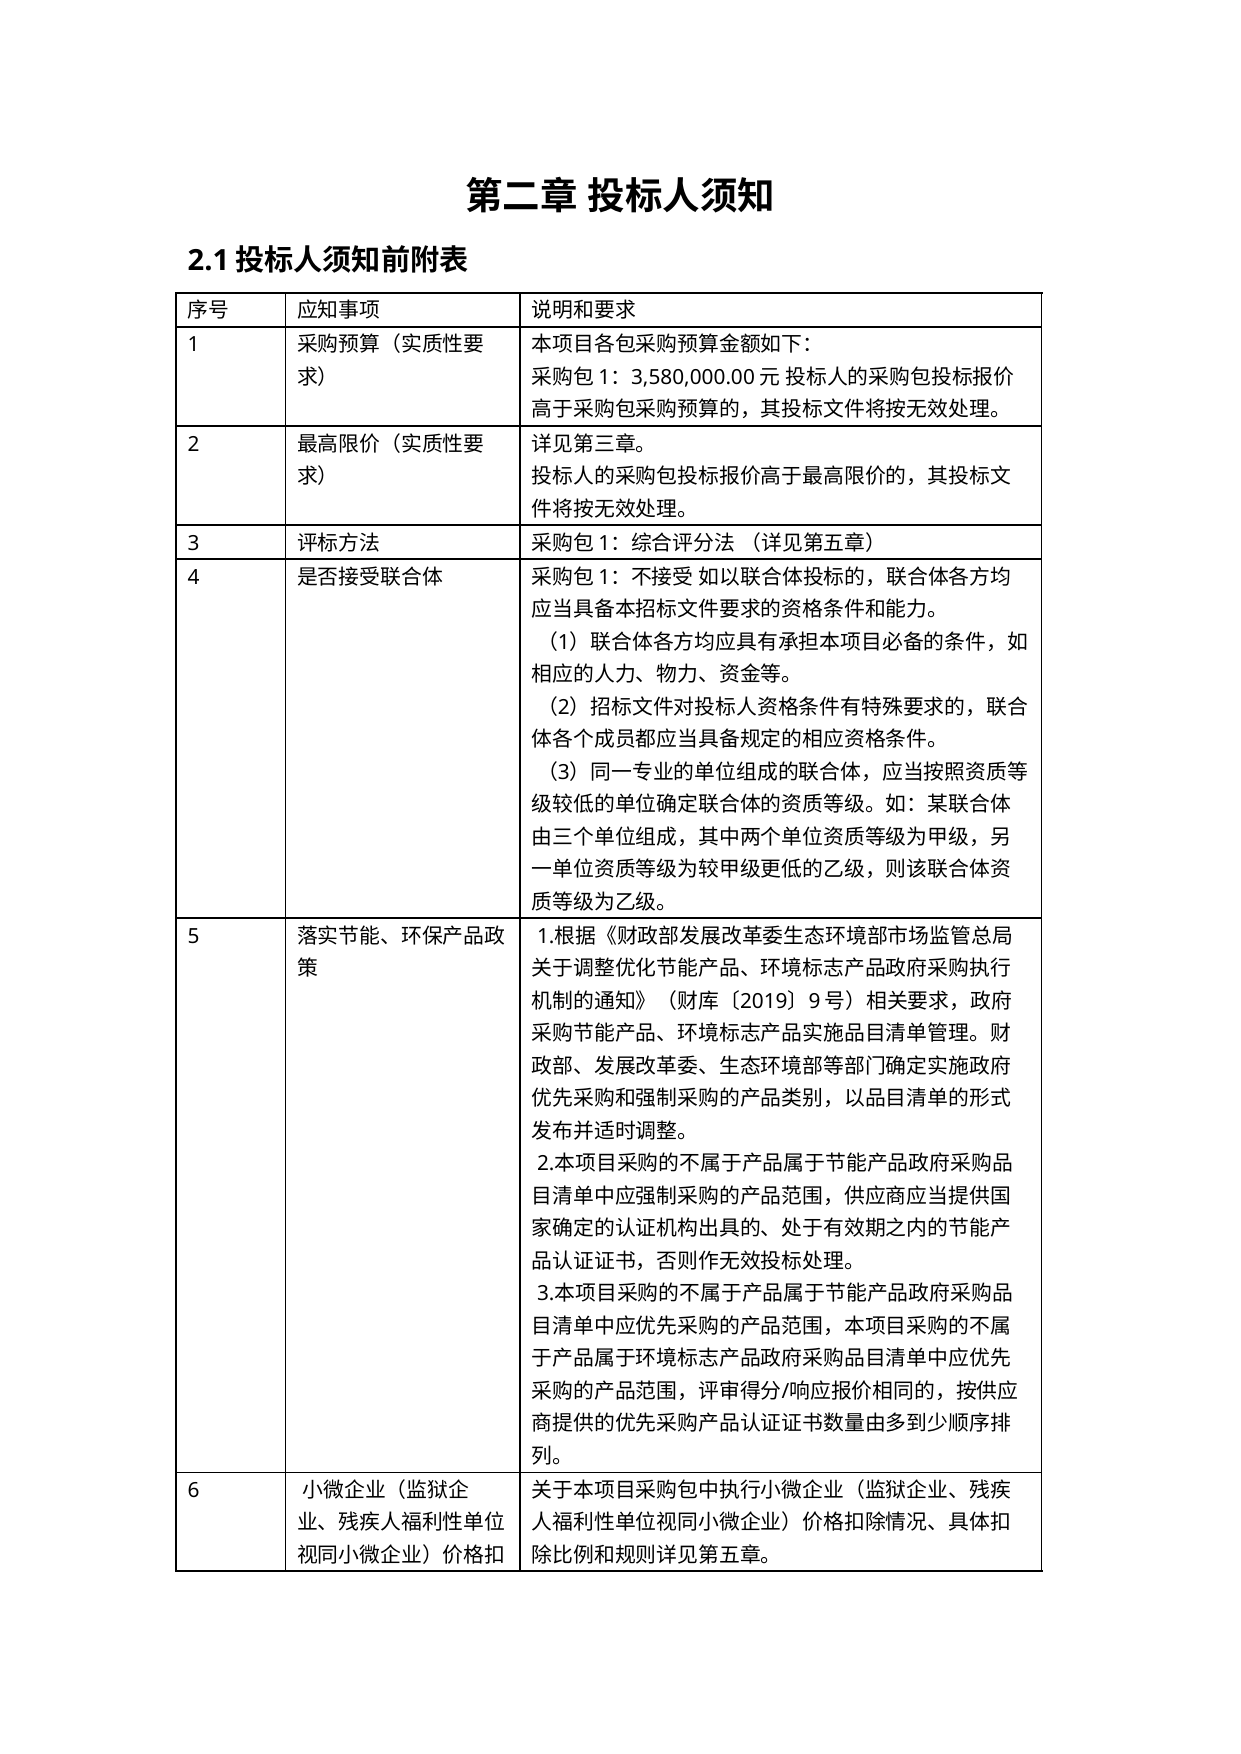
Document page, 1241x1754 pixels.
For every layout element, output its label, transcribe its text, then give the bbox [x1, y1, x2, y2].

table_cell 1.根据《财政部发展改革委生态环境部市场监管总局关于调整优化节能产品、环境标志产品政府采购执行机制的通知》（财库〔2019〕9号）相关要求，政府采购节能产品、环境标志产品实施品目清单管理。财政部、发展改革委、生态环境部等部门确定实施政府优先采购和强制采购的产品类别，以品目清单的形式发布并适时调整。 2.本项目采购的不属于产品属于节能产品政府采购品目清单中应强制采购的产品范围，供应商应当提供国家确定的认证机构出具的、处于有效期之内的节能产品认证证书，否则作无效投标处理。 3.本项目采购的不属于产品属于节能产品政府采购品目清单中应优先采购的产品范围，本项目采购的不属于产品属于环境标志产品政府采购品目清单中应优先采购的产品范围，评审得分/响应报价相同的，按供应商提供的优先采购产品认证证书数量由多到少顺序排列。 [521, 919, 1041, 1471]
table_cell 5 [177, 919, 285, 1471]
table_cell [521, 1473, 1041, 1570]
table_cell 评标方法 [286, 526, 519, 558]
table_cell 落实节能、环保产品政策 [286, 919, 519, 1471]
text 第二章 投标人须知 [187, 162, 1053, 227]
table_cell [286, 1473, 519, 1570]
text 2.1投标人须知前附表 [187, 227, 1053, 292]
table_cell 最高限价（实质性要求） [286, 427, 519, 524]
table_header 应知事项 [286, 294, 519, 326]
table_cell 采购预算（实质性要求） [286, 328, 519, 425]
table_cell 3 [177, 526, 285, 558]
table_cell 1 [177, 328, 285, 425]
table_cell 2 [177, 427, 285, 524]
table_cell 采购包1：不接受 如以联合体投标的，联合体各方均应当具备本招标文件要求的资格条件和能力。 （1）联合体各方均应具有承担本项目必备的条件，如相应的人力、物力、资金等。 （2）招标文件对投标人资格条件有特殊要求的，联合体各个成员都应当具备规定的相应资格条件。 （3）同一专业的单位组成的联合体，应当按照资质等级较低的单位确定联合体的资质等级。如：某联合体由三个单位组成，其中两个单位资质等级为甲级，另一单位资质等级为较甲级更低的乙级，则该联合体资质等级为乙级。 [521, 560, 1041, 917]
table_cell 6 [177, 1473, 285, 1570]
table_cell 采购包1：综合评分法 （详见第五章） [521, 526, 1041, 558]
table_cell 详见第三章。 投标人的采购包投标报价高于最高限价的，其投标文件将按无效处理。 [521, 427, 1041, 524]
table_cell 4 [177, 560, 285, 917]
table_header 序号 [177, 294, 285, 326]
table_cell 本项目各包采购预算金额如下： 采购包1：3,580,000.00元 投标人的采购包投标报价高于采购包采购预算的，其投标文件将按无效处理。 [521, 328, 1041, 425]
table_cell 是否接受联合体 [286, 560, 519, 917]
table_header 说明和要求 [521, 294, 1041, 326]
